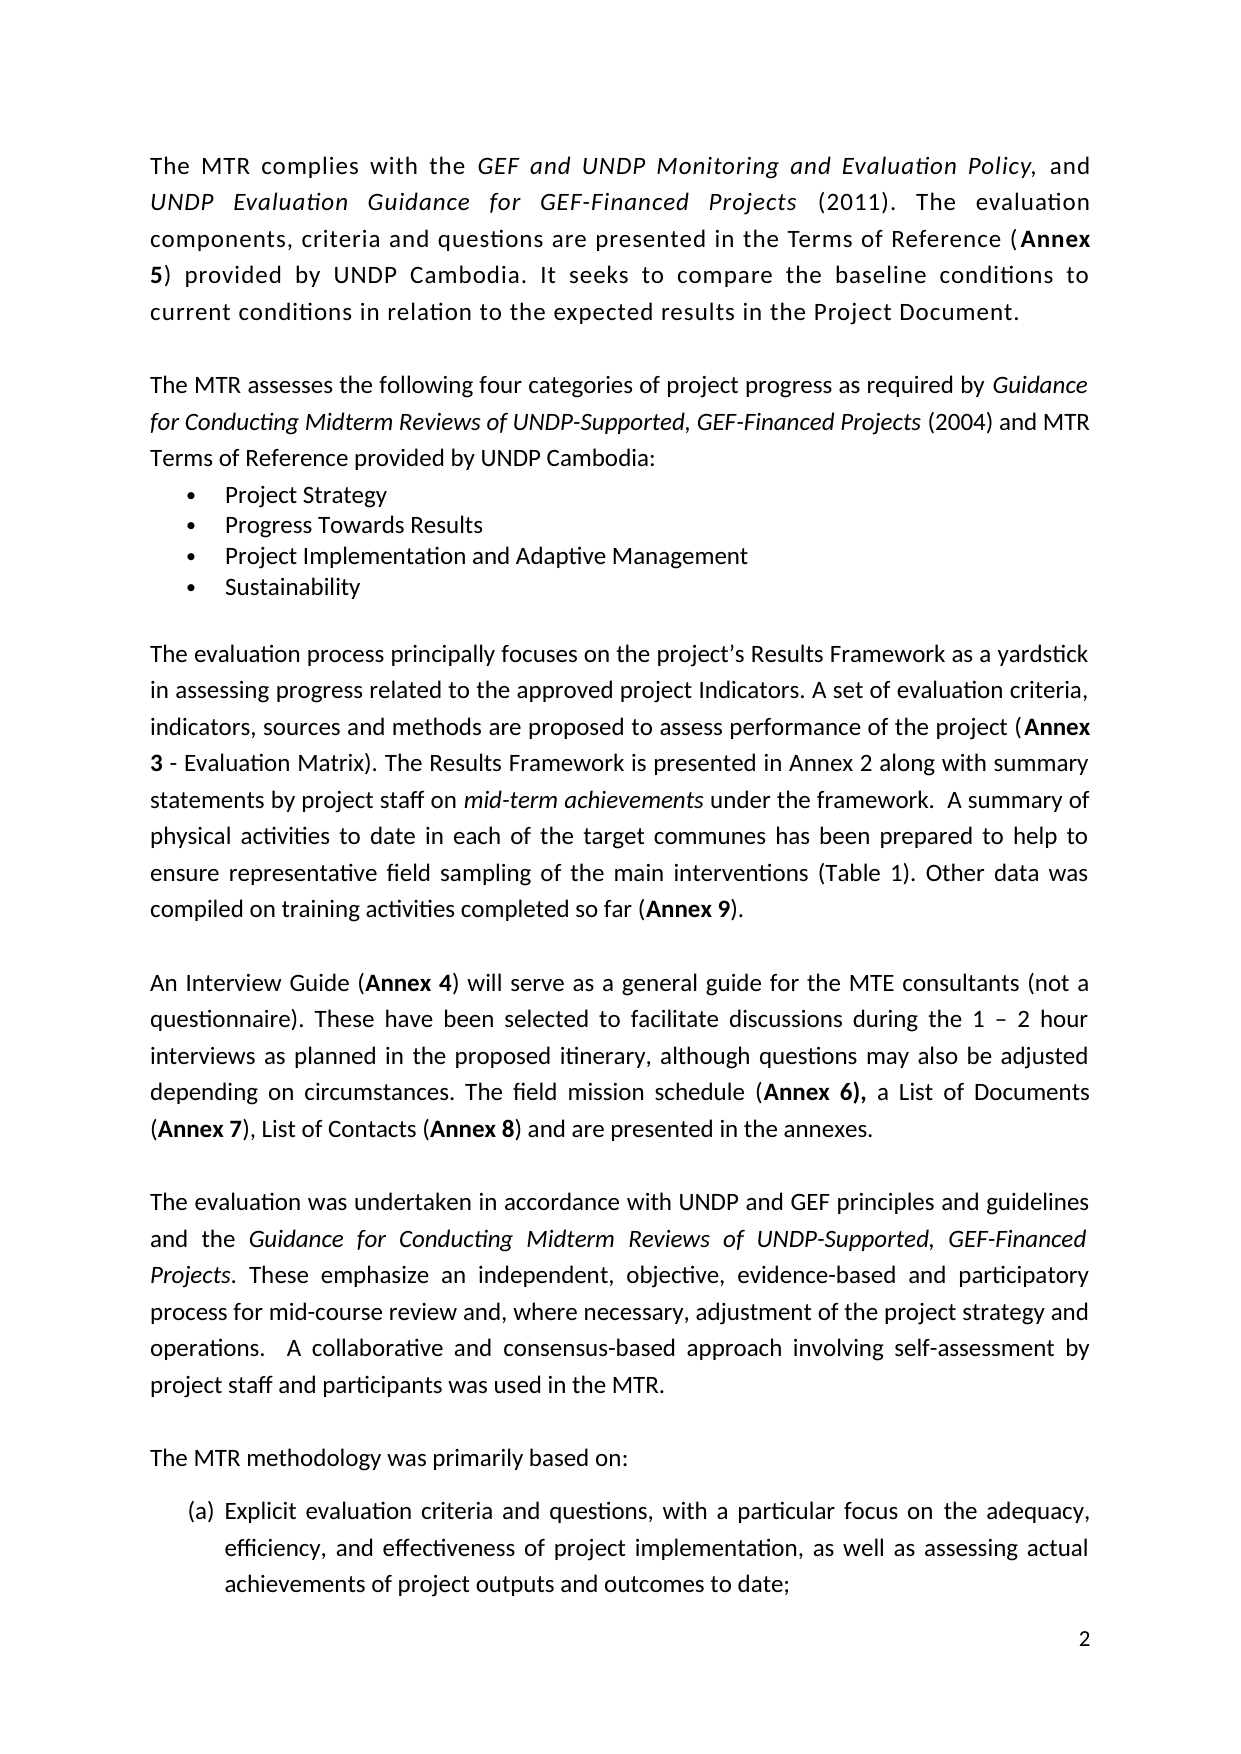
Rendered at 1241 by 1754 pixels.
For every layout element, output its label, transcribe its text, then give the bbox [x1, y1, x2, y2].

list Project Strategy [187, 479, 1090, 509]
text The MTR complies with the GEF and UNDP Monitoring and Evaluation Policy, and UNDP Evaluation Guidance for GEF-Financed Projects (2011). The evaluation components, criteria and questions are presented in the Terms of Reference (Annex 5) provided by UNDP Cambodia. It seeks to compare the baseline conditions to current conditions in relation to the expected results in the Project Document. [150, 150, 1090, 327]
text The MTR assesses the following four categories of project progress as required by Guidance for Conducting Midterm Reviews of UNDP-Supported, GEF-Financed Projects (2004) and MTR Terms of Reference provided by UNDP Cambodia: [150, 369, 1090, 473]
list Explicit evaluation criteria and questions, with a particular focus on the adequacy, efficiency, and effectiveness of project implementation, as well as assessing actual achievements of project outputs and outcomes to date; [187, 1495, 1090, 1599]
list Sustainability [187, 571, 1090, 601]
text The MTR methodology was primarily based on: [150, 1442, 1094, 1473]
text The evaluation was undertaken in accordance with UNDP and GEF principles and guidelines and the Guidance for Conducting Midterm Reviews of UNDP-Supported, GEF-Financed Projects. These emphasize an independent, objective, evidence-based and participatory process for mid-course review and, where necessary, adjustment of the project strategy and operations. A collaborative and consensus-based approach involving self-assessment by project staff and participants was used in the MTR. [150, 1186, 1090, 1399]
text The evaluation process principally focuses on the project’s Results Framework as a yardstick in assessing progress related to the approved project Indicators. A set of evaluation criteria, indicators, sources and methods are proposed to assess performance of the project (Annex 3 - Evaluation Matrix). The Results Framework is presented in Annex 2 along with summary statements by project staff on mid-term achievements under the framework. A summary of physical activities to date in each of the target communes has been prepared to help to ensure representative field sampling of the main interventions (Table 1). Other data was compiled on training activities completed so far (Annex 9). [150, 638, 1090, 924]
list Project Implementation and Adaptive Management [187, 540, 1090, 571]
text An Interview Guide (Annex 4) will serve as a general guide for the MTE consultants (not a questionnaire). These have been selected to facilitate discussions during the 1 – 2 hour interviews as planned in the proposed itinerary, although questions may also be adjusted depending on circumstances. The field mission schedule (Annex 6), a List of Documents (Annex 7), List of Contacts (Annex 8) and are presented in the annexes. [150, 967, 1090, 1143]
list Progress Towards Results [187, 509, 1090, 540]
